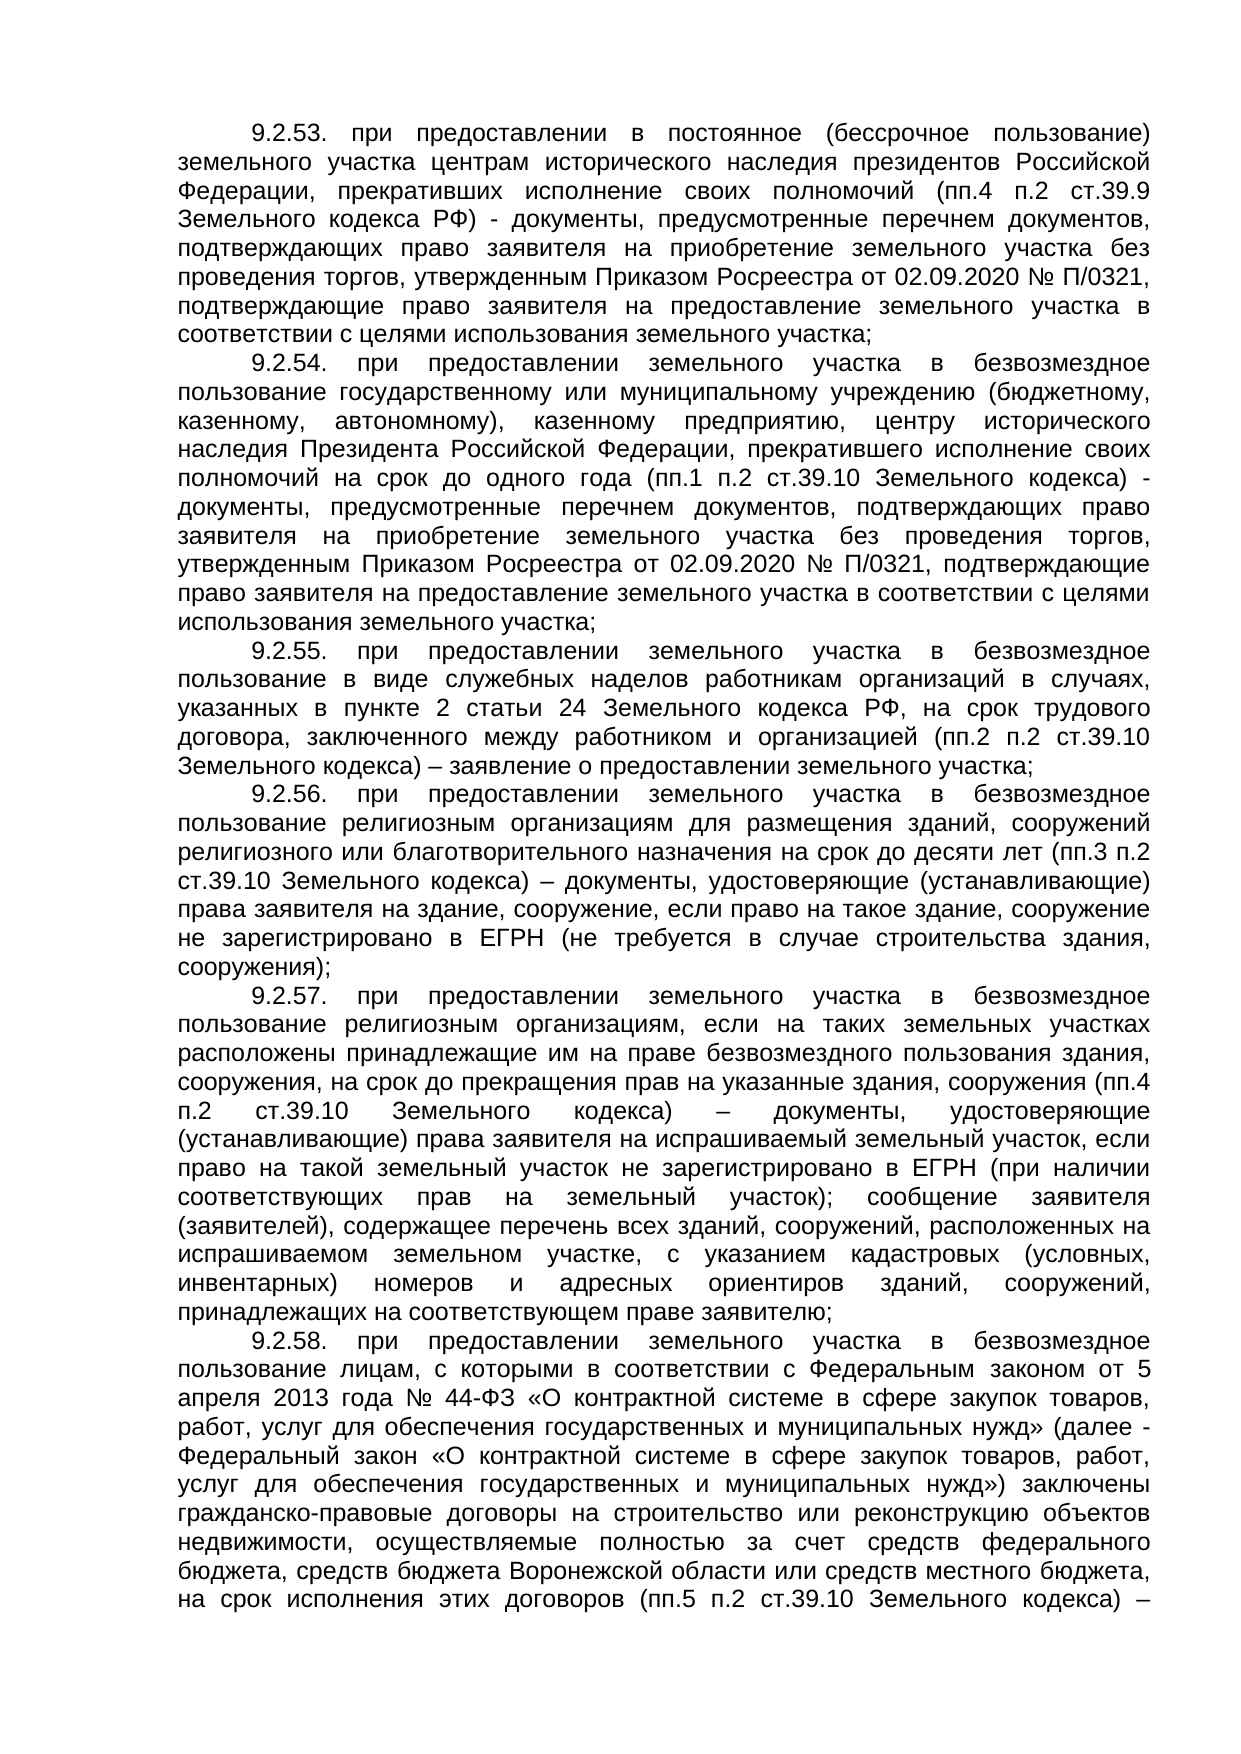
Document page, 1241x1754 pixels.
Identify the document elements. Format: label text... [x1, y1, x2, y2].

text 9.2.54. при предоставлении земельного участка в безвозмездное пользование государственному или муниципальному учреждению (бюджетному, казенному, автономному), казенному предприятию, центру исторического наследия Президента Российской Федерации, прекратившего исполнение своих полномочий на срок до одного года (пп.1 п.2 ст.39.10 Земельного кодекса) - документы, предусмотренные перечнем документов, подтверждающих право заявителя на приобретение земельного участка без проведения торгов, утвержденным Приказом Росреестра от 02.09.2020 № П/0321, подтверждающие право заявителя на предоставление земельного участка в соответствии с целями использования земельного участка; [177, 348, 1152, 636]
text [177, 1326, 1152, 1613]
text 9.2.57. при предоставлении земельного участка в безвозмездное пользование религиозным организациям, если на таких земельных участках расположены принадлежащие им на праве безвозмездного пользования здания, сооружения, на срок до прекращения прав на указанные здания, сооружения (пп.4 п.2 ст.39.10 Земельного кодекса) – документы, удостоверяющие (устанавливающие) права заявителя на испрашиваемый земельный участок, если право на такой земельный участок не зарегистрировано в ЕГРН (при наличии соответствующих прав на земельный участок); сообщение заявителя (заявителей), содержащее перечень всех зданий, сооружений, расположенных на испрашиваемом земельном участке, с указанием кадастровых (условных, инвентарных) номеров и адресных ориентиров зданий, сооружений, принадлежащих на соответствующем праве заявителю; [177, 981, 1152, 1326]
text 9.2.55. при предоставлении земельного участка в безвозмездное пользование в виде служебных наделов работникам организаций в случаях, указанных в пункте 2 статьи 24 Земельного кодекса РФ, на срок трудового договора, заключенного между работником и организацией (пп.2 п.2 ст.39.10 Земельного кодекса) – заявление о предоставлении земельного участка; [177, 636, 1152, 779]
text 9.2.56. при предоставлении земельного участка в безвозмездное пользование религиозным организациям для размещения зданий, сооружений религиозного или благотворительного назначения на срок до десяти лет (пп.3 п.2 ст.39.10 Земельного кодекса) – документы, удостоверяющие (устанавливающие) права заявителя на здание, сооружение, если право на такое здание, сооружение не зарегистрировано в ЕГРН (не требуется в случае строительства здания, сооружения); [177, 779, 1152, 981]
text 9.2.53. при предоставлении в постоянное (бессрочное пользование) земельного участка центрам исторического наследия президентов Российской Федерации, прекративших исполнение своих полномочий (пп.4 п.2 ст.39.9 Земельного кодекса РФ) - документы, предусмотренные перечнем документов, подтверждающих право заявителя на приобретение земельного участка без проведения торгов, утвержденным Приказом Росреестра от 02.09.2020 № П/0321, подтверждающие право заявителя на предоставление земельного участка в соответствии с целями использования земельного участка; [177, 118, 1152, 348]
